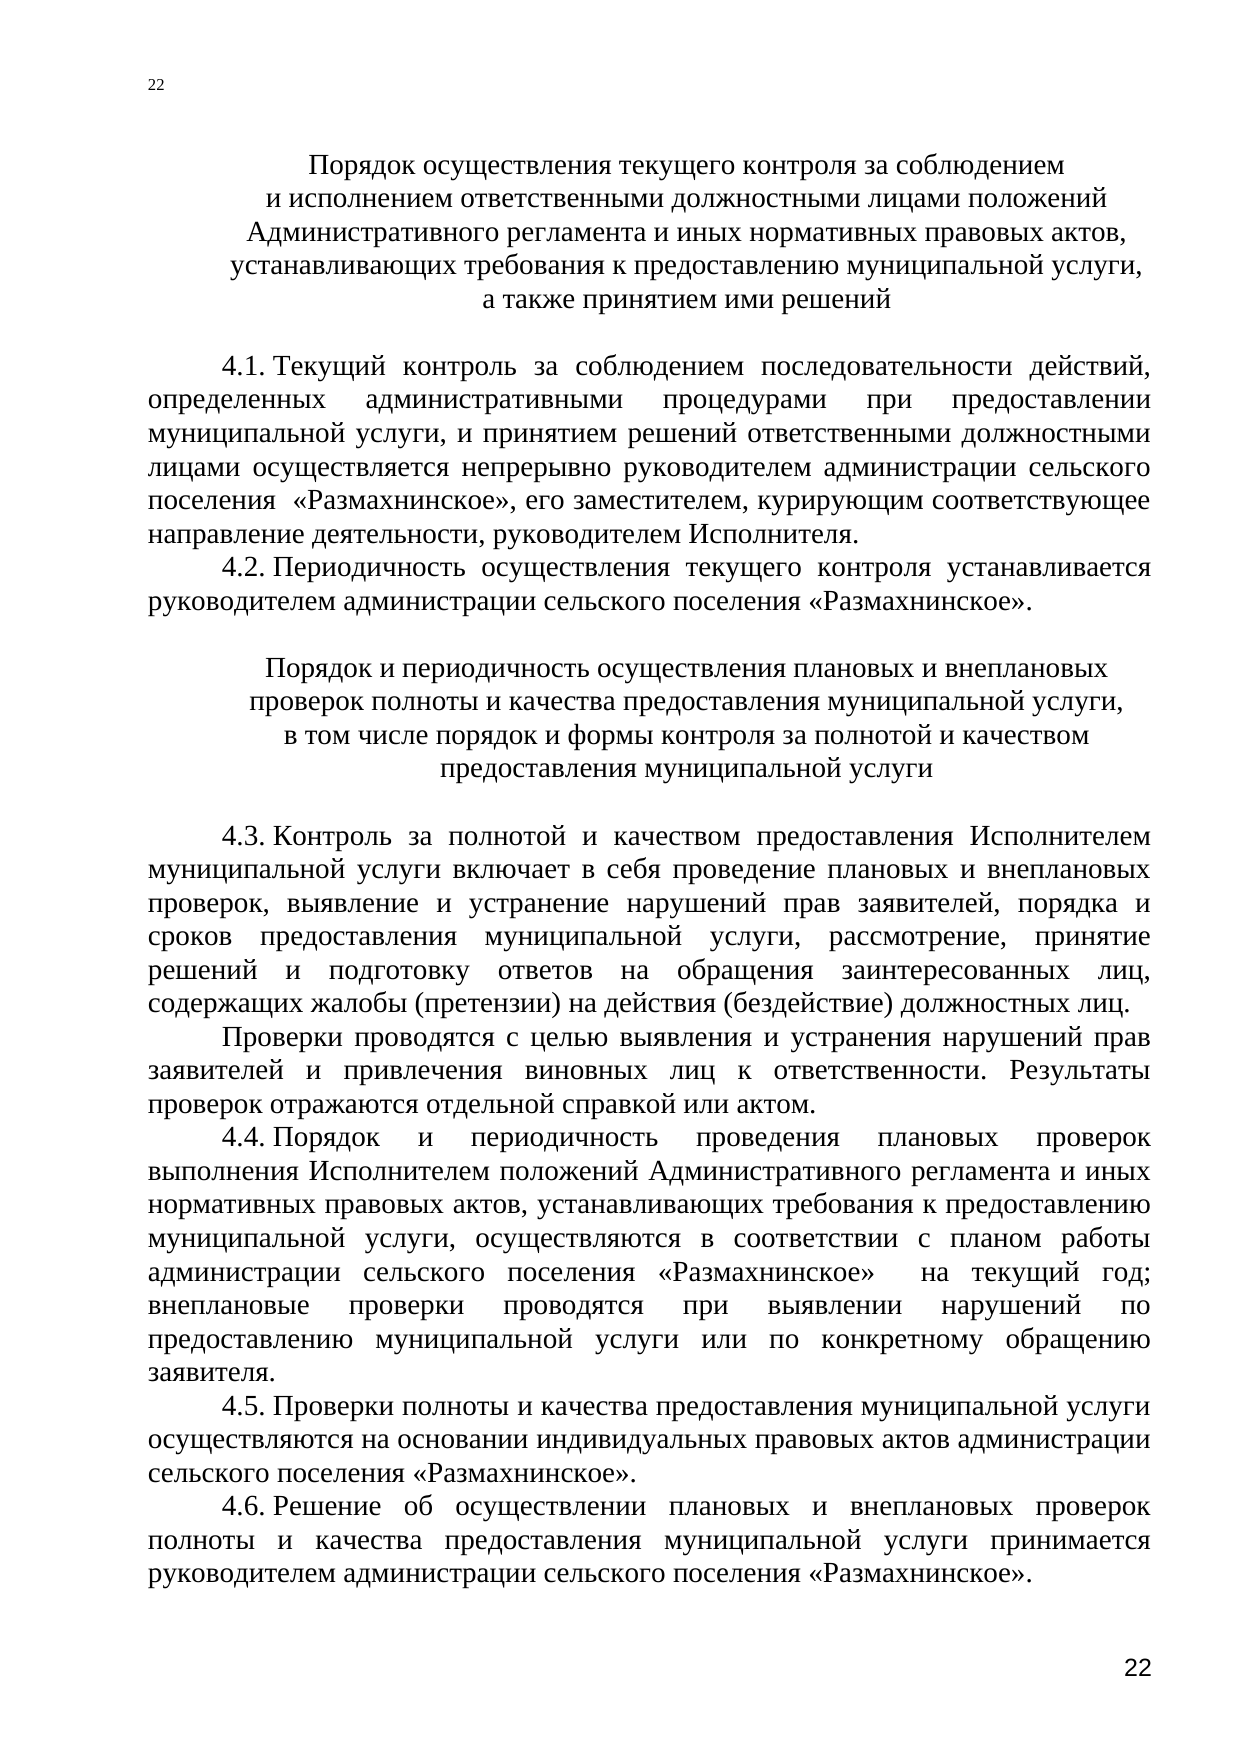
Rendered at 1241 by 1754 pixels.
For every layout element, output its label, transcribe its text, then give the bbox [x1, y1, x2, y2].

text проверок полноты и качества предоставления муниципальной услуги, [148, 683, 1152, 717]
text 4.5. Проверки полноты и качества предоставления муниципальной услуги осуществляются на основании индивидуальных правовых актов администрации сельского поселения «Размахнинское». [148, 1388, 1152, 1488]
text 4.1. Текущий контроль за соблюдением последовательности действий, определенных административными процедурами при предоставлении муниципальной услуги, и принятием решений ответственными должностными лицами осуществляется непрерывно руководителем администрации сельского поселения «Размахнинское», его заместителем, курирующим соответствующее направление деятельности, руководителем Исполнителя. [148, 348, 1152, 549]
text Административного регламента и иных нормативных правовых актов, [148, 214, 1152, 247]
text Порядок осуществления текущего контроля за соблюдением [148, 147, 1152, 180]
text 4.6. Решение об осуществлении плановых и внеплановых проверок полноты и качества предоставления муниципальной услуги принимается руководителем администрации сельского поселения «Размахнинское». [148, 1488, 1152, 1589]
text Проверки проводятся с целью выявления и устранения нарушений прав заявителей и привлечения виновных лиц к ответственности. Результаты проверок отражаются отдельной справкой или актом. [148, 1019, 1152, 1119]
text 4.4. Порядок и периодичность проведения плановых проверок выполнения Исполнителем положений Административного регламента и иных нормативных правовых актов, устанавливающих требования к предоставлению муниципальной услуги, осуществляются в соответствии с планом работы администрации сельского поселения «Размахнинское» на текущий год; внеплановые проверки проводятся при выявлении нарушений по предоставлению муниципальной услуги или по конкретному обращению заявителя. [148, 1119, 1152, 1388]
text в том числе порядок и формы контроля за полнотой и качеством [148, 717, 1152, 751]
text устанавливающих требования к предоставлению муниципальной услуги, [148, 247, 1152, 281]
text 4.2. Периодичность осуществления текущего контроля устанавливается руководителем администрации сельского поселения «Размахнинское». [148, 549, 1152, 616]
text и исполнением ответственными должностными лицами положений [148, 180, 1152, 214]
text 4.3. Контроль за полнотой и качеством предоставления Исполнителем муниципальной услуги включает в себя проведение плановых и внеплановых проверок, выявление и устранение нарушений прав заявителей, порядка и сроков предоставления муниципальной услуги, рассмотрение, принятие решений и подготовку ответов на обращения заинтересованных лиц, содержащих жалобы (претензии) на действия (бездействие) должностных лиц. [148, 818, 1152, 1019]
text а также принятием ими решений [148, 281, 1152, 314]
text предоставления муниципальной услуги [148, 751, 1152, 784]
text Порядок и периодичность осуществления плановых и внеплановых [148, 650, 1152, 683]
